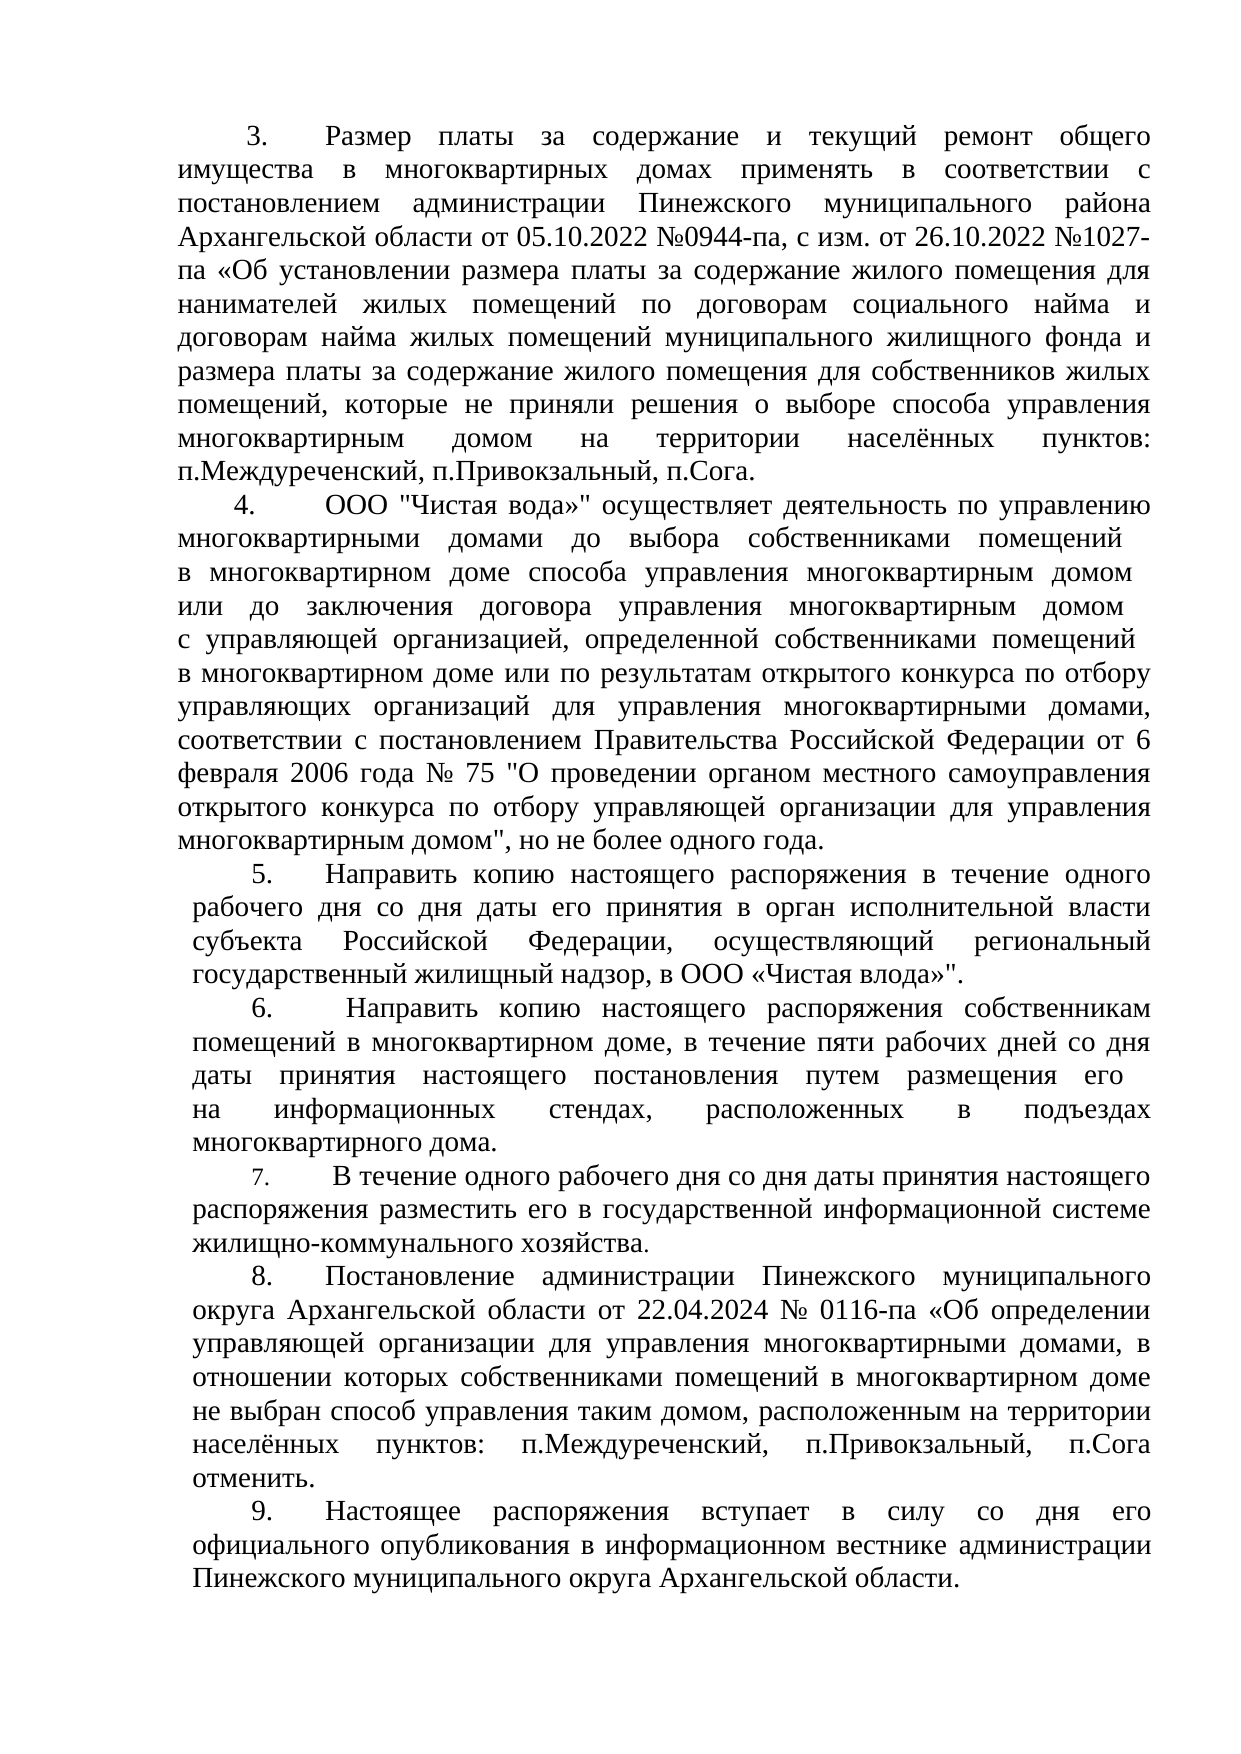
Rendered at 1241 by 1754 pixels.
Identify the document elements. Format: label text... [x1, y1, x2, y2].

list Настоящее распоряжения вступает в силу со дня его официального опубликования в информационном вестнике администрации Пинежского муниципального округа Архангельской области. [192, 1493, 1152, 1594]
list В течение одного рабочего дня со дня даты принятия настоящего распоряжения разместить его в государственной информационной системе жилищно-коммунального хозяйства. [192, 1158, 1152, 1258]
list Размер платы за содержание и текущий ремонт общего имущества в многоквартирных домах применять в соответствии с постановлением администрации Пинежского муниципального района Архангельской области от 05.10.2022 №0944-па, с изм. от 26.10.2022 №1027-па «Об установлении размера платы за содержание жилого помещения для нанимателей жилых помещений по договорам социального найма и договорам найма жилых помещений муниципального жилищного фонда и размера платы за содержание жилого помещения для собственников жилых помещений, которые не приняли решения о выборе способа управления многоквартирным домом на территории населённых пунктов: п.Междуреченский, п.Привокзальный, п.Сога. [177, 118, 1152, 487]
list Направить копию настоящего распоряжения в течение одного рабочего дня со дня даты его принятия в орган исполнительной власти субъекта Российской Федерации, осуществляющий региональный государственный жилищный надзор, в ООО «Чистая влода»". [192, 856, 1152, 990]
list Направить копию настоящего распоряжения собственникам помещений в многоквартирном доме, в течение пяти рабочих дней со дня даты принятия настоящего постановления путем размещения его на информационных стендах, расположенных в подъездах многоквартирного дома. [192, 990, 1152, 1158]
list ООО "Чистая вода»" осуществляет деятельность по управлению многоквартирными домами до выбора собственниками помещений в многоквартирном доме способа управления многоквартирным домом или до заключения договора управления многоквартирным домом с управляющей организацией, определенной собственниками помещений в многоквартирном доме или по результатам открытого конкурса по отбору управляющих организаций для управления многоквартирными домами, соответствии с постановлением Правительства Российской Федерации от 6 февраля 2006 года № 75 "О проведении органом местного самоуправления открытого конкурса по отбору управляющей организации для управления многоквартирным домом", но не более одного года. [177, 487, 1152, 856]
list Постановление администрации Пинежского муниципального округа Архангельской области от 22.04.2024 № 0116-па «Об определении управляющей организации для управления многоквартирными домами, в отношении которых собственниками помещений в многоквартирном доме не выбран способ управления таким домом, расположенным на территории населённых пунктов: п.Междуреченский, п.Привокзальный, п.Сога отменить. [192, 1258, 1152, 1493]
